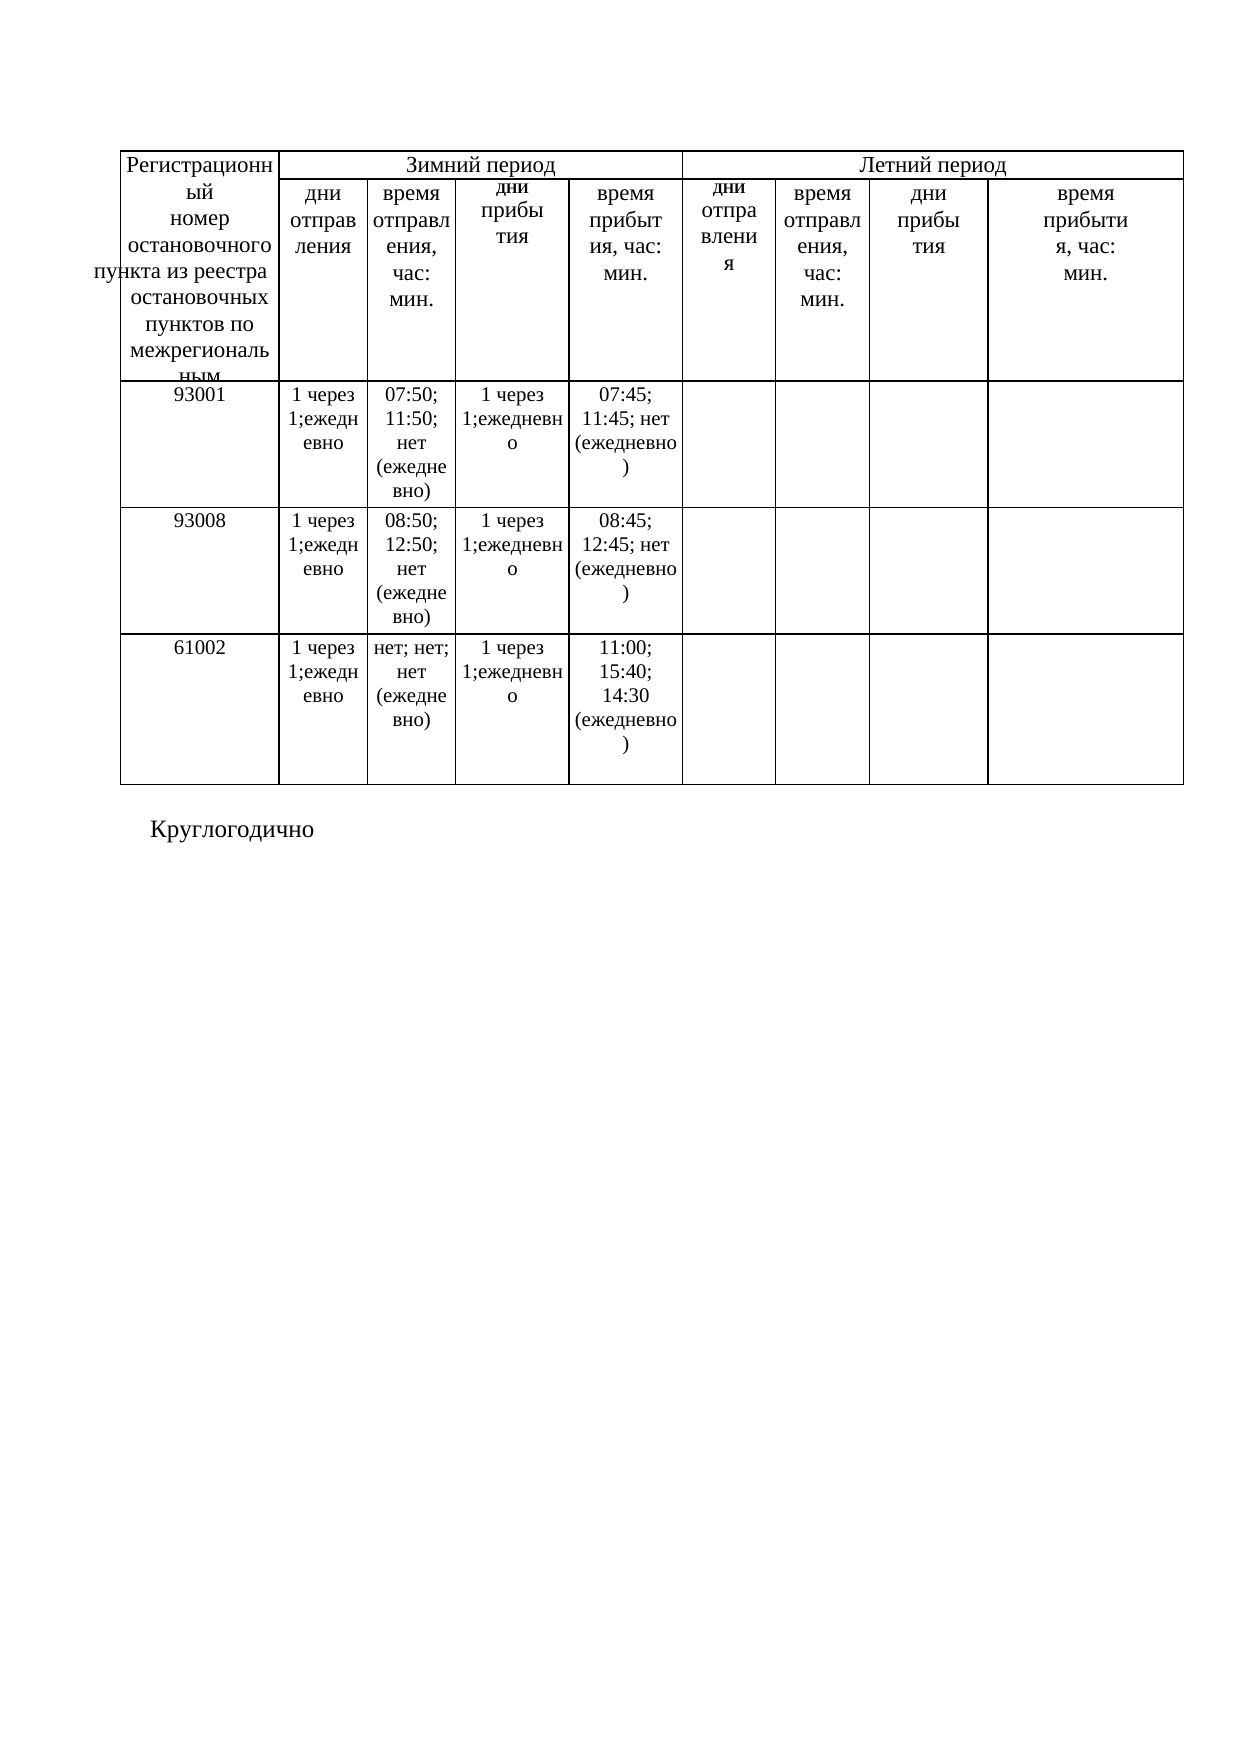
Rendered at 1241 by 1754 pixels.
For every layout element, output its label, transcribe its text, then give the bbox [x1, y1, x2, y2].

table_cell дни прибы тия [870, 180, 987, 380]
table_cell дни отправ ления [280, 180, 367, 380]
table_cell 1 через 1;ежедневно [456, 508, 568, 633]
table_cell 11:00; 15:40; 14:30 (ежедневно) [570, 635, 682, 784]
table_cell [989, 382, 1183, 507]
table_header Зимний период [280, 152, 682, 178]
table_cell [683, 508, 775, 633]
table_cell 08:50; 12:50; нет (ежедневно) [368, 508, 455, 633]
table_cell нет; нет; нет (ежедневно) [368, 635, 455, 784]
table_cell [776, 508, 869, 633]
table_cell время прибыти я, час: мин. [989, 180, 1183, 380]
table_cell 1 через 1;ежедневно [280, 508, 367, 633]
table_cell ДНИ прибы тия [456, 180, 568, 380]
table_cell [870, 382, 987, 507]
table_cell 61002 [121, 635, 278, 784]
table_cell 07:45; 11:45; нет (ежедневно) [570, 382, 682, 507]
table_cell [683, 635, 775, 784]
table_cell [683, 382, 775, 507]
table_cell время прибыт ия, час: мин. [570, 180, 682, 380]
table_cell 08:45; 12:45; нет (ежедневно) [570, 508, 682, 633]
table_cell 07:50; 11:50; нет (ежедневно) [368, 382, 455, 507]
table_cell 93001 [121, 382, 278, 507]
table_cell [989, 635, 1183, 784]
table_cell 1 через 1;ежедневно [456, 382, 568, 507]
table_header Регистрационный номер остановочного пункта из реестра остановочных пунктов по межрегиональным маршрутам регулярных перевозок [121, 152, 278, 380]
table_header Летний период [683, 152, 1183, 178]
text Круглогодично [150, 814, 1090, 843]
table_cell время отправл ения, час: мин. [776, 180, 869, 380]
table_cell [776, 382, 869, 507]
table_cell [870, 635, 987, 784]
table_cell [989, 508, 1183, 633]
table_cell [776, 635, 869, 784]
table_cell [870, 508, 987, 633]
table_cell время отправл ения, час: мин. [368, 180, 455, 380]
table_cell 1 через 1;ежедневно [280, 382, 367, 507]
table_cell 1 через 1;ежедневно [456, 635, 568, 784]
table_cell 1 через 1;ежедневно [280, 635, 367, 784]
table_cell 93008 [121, 508, 278, 633]
table_cell ДНИ отпра влени я [683, 180, 775, 380]
